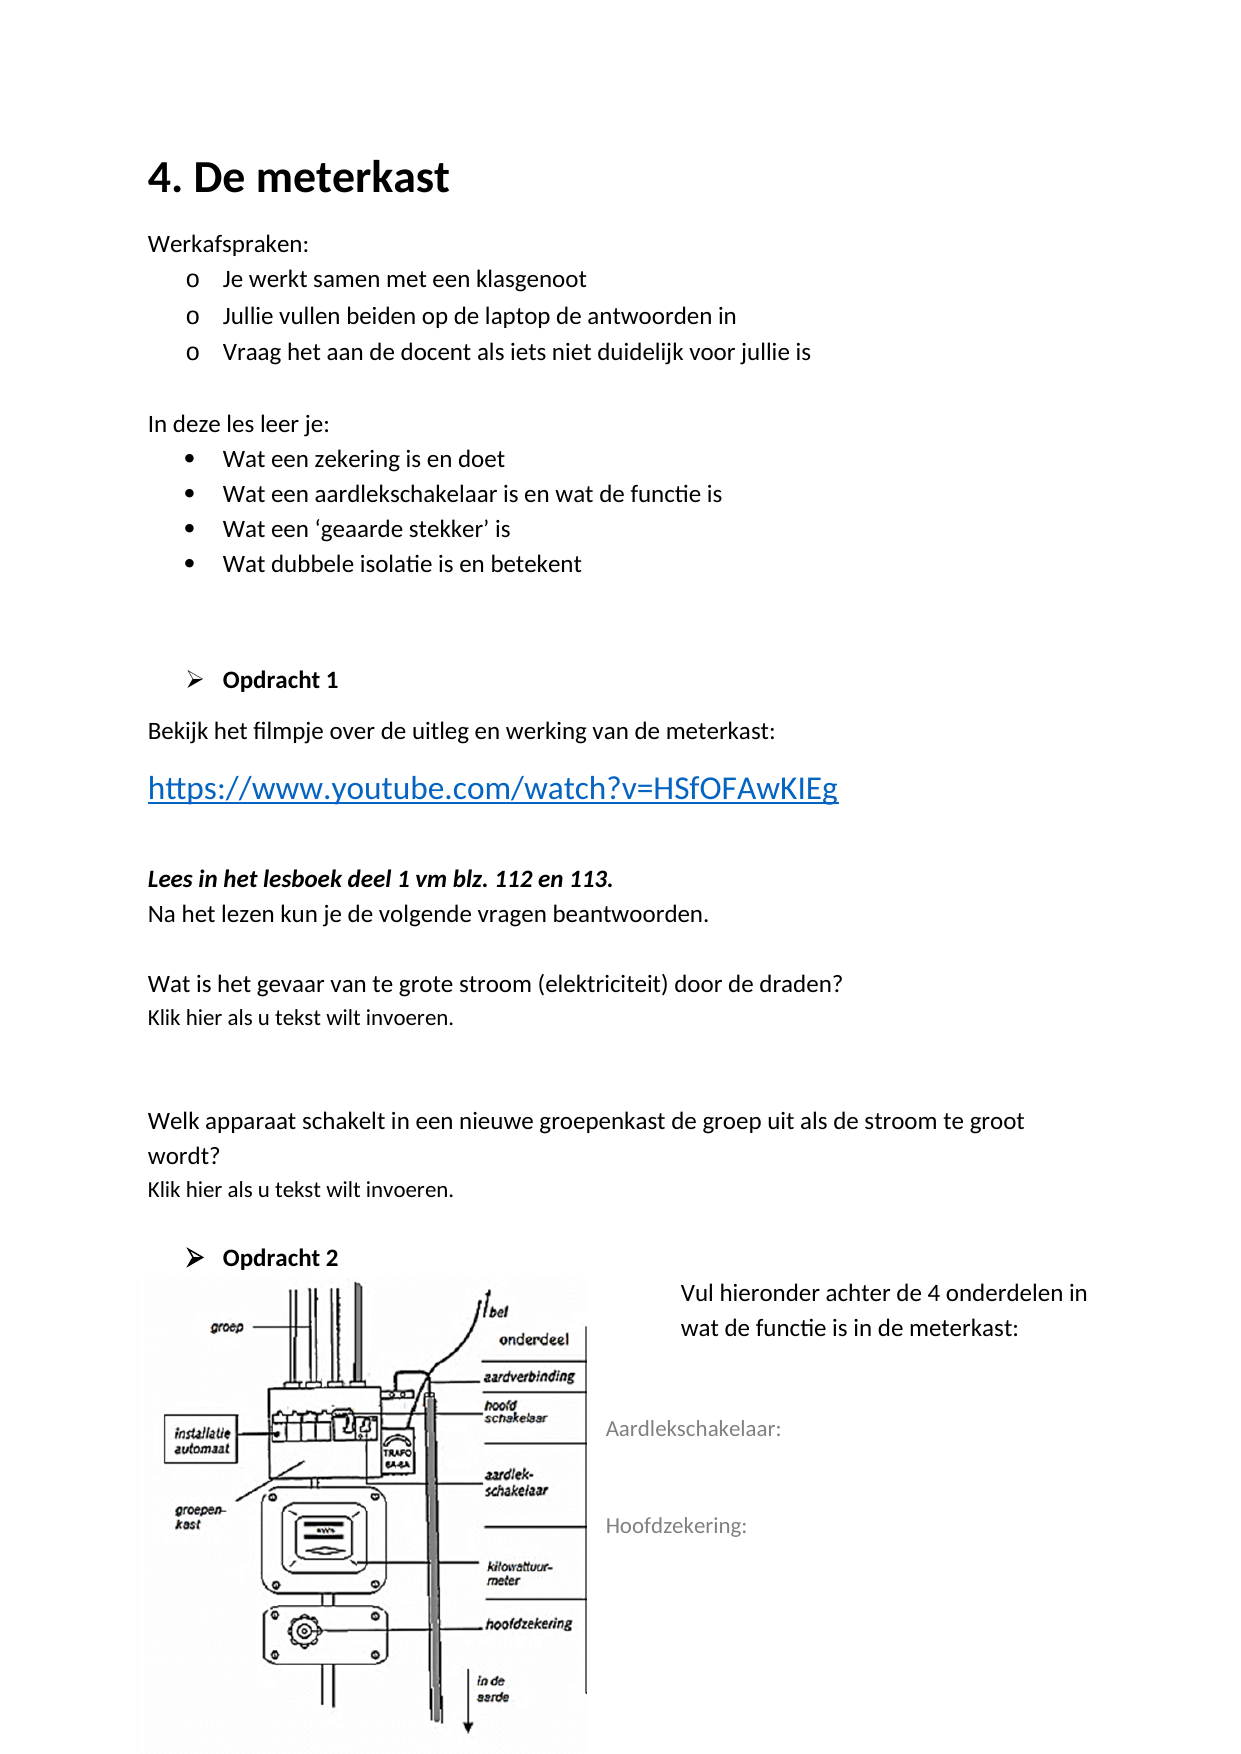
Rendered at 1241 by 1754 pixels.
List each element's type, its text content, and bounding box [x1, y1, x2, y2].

list Wat dubbele isolatie is en betekent [185, 548, 1093, 578]
text Welk apparaat schakelt in een nieuwe groepenkast de groep uit als de stroom te groot wordt? [148, 1105, 1093, 1171]
text https://www.youtube.com/watch?v=HSfOFAwKIEg [148, 767, 1093, 808]
text Werkafspraken: [148, 228, 1093, 259]
list Vraag het aan de docent als iets niet duidelijk voor jullie is [185, 336, 1093, 368]
list Opdracht 1 [185, 664, 1093, 694]
list Jullie vullen beiden op de laptop de antwoorden in [185, 300, 1093, 332]
text 4. De meterkast [148, 148, 1093, 203]
list Wat een zekering is en doet [185, 443, 1093, 473]
list Wat een ‘geaarde stekker’ is [185, 513, 1093, 543]
list Wat een aardlekschakelaar is en wat de functie is [185, 478, 1093, 508]
text In deze les leer je: [148, 408, 1093, 438]
list Je werkt samen met een klasgenoot [185, 263, 1093, 295]
text Na het lezen kun je de volgende vragen beantwoorden. [148, 898, 1093, 928]
text Bekijk het filmpje over de uitleg en werking van de meterkast: [148, 716, 1093, 746]
picture [135, 1278, 587, 1754]
text Vul hieronder achter de 4 onderdelen in wat de functie is in de meterkast: [223, 1277, 1093, 1343]
list Opdracht 2 [185, 1242, 1093, 1273]
text Wat is het gevaar van te grote stroom (elektriciteit) door de draden? [148, 968, 1093, 998]
text Lees in het lesboek deel 1 vm blz. 112 en 113. [148, 863, 1093, 893]
